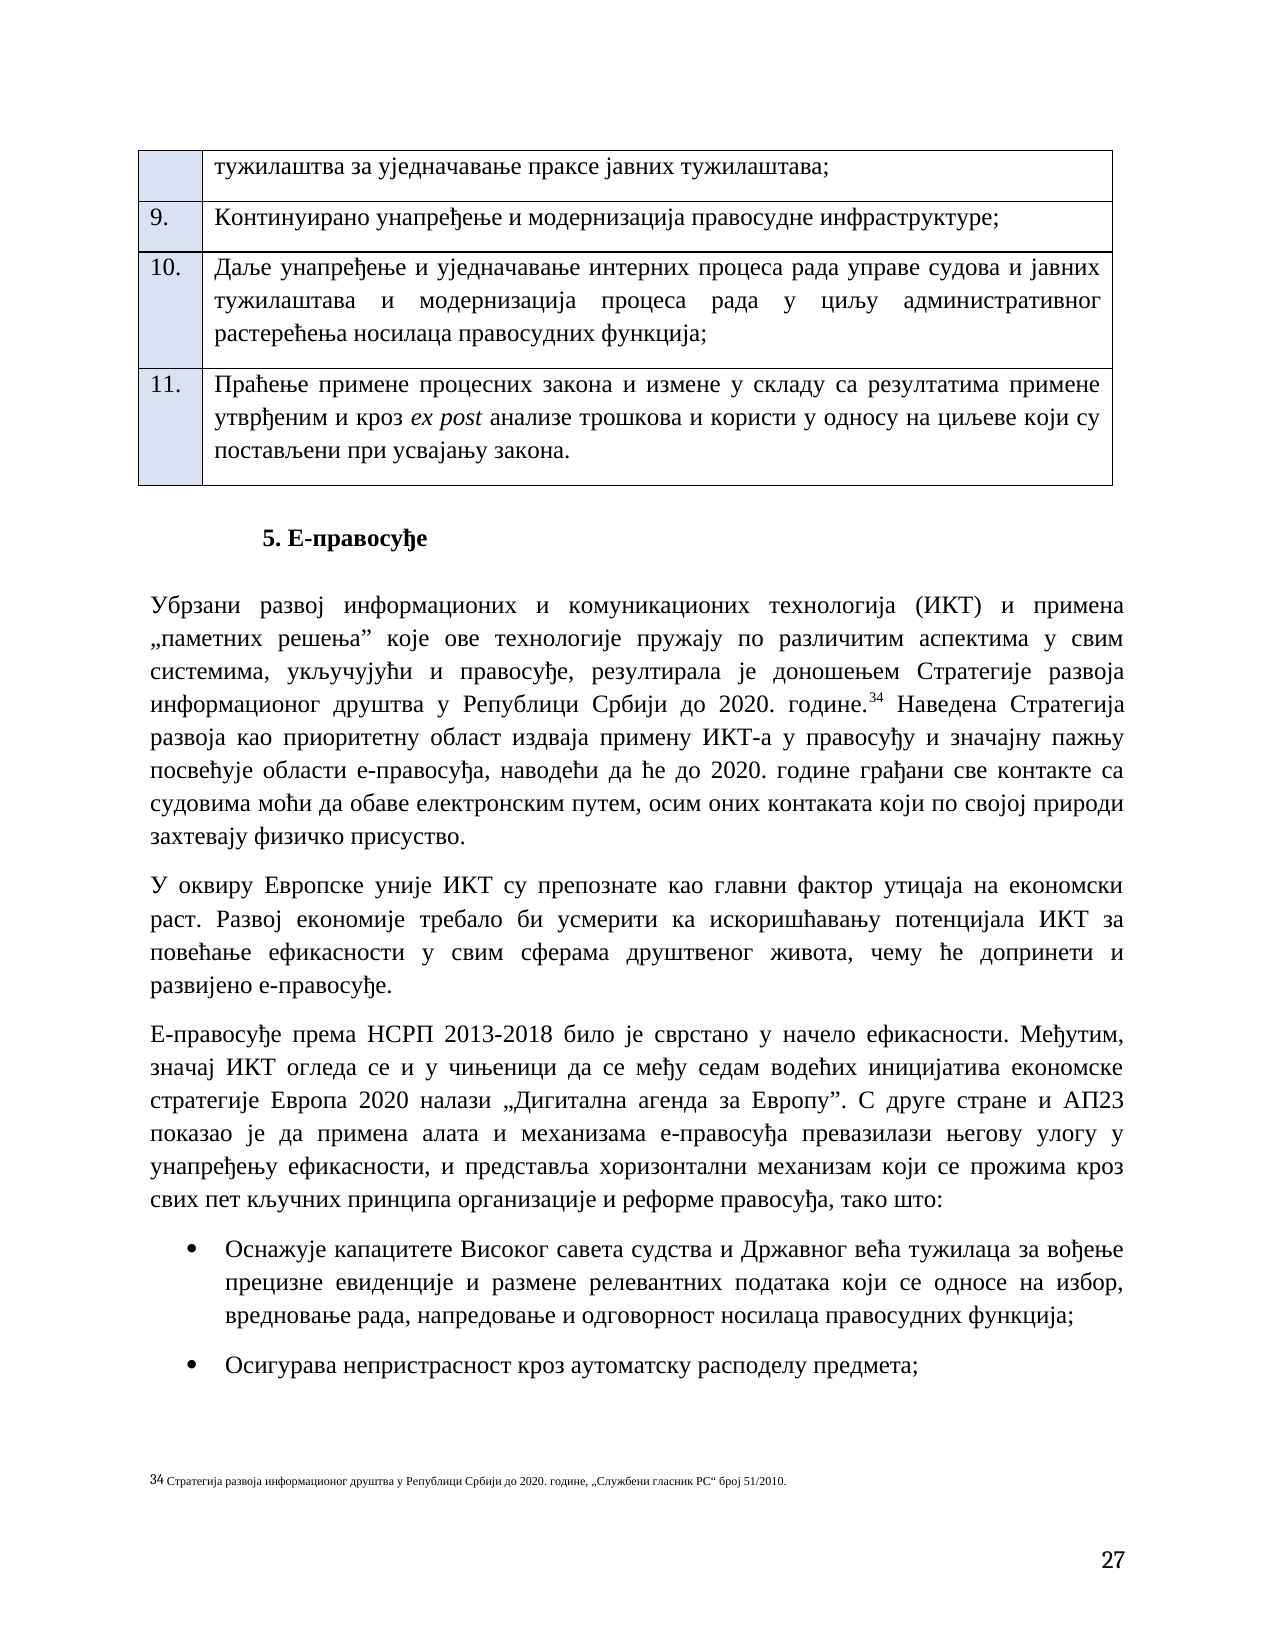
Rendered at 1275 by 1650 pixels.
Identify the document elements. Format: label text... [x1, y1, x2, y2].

subtitle 5. Е-правосуђе [262, 523, 1125, 552]
table_cell Праћење примене процесних закона и измене у складу са резултатима примене утврђеним и кроз ex post анализе трошкова и користи у односу на циљеве који су постављени при усвајању закона. [203, 369, 1112, 485]
table_cell Даље унапређење и уједначавање интерних процеса рада управе судова и јавних тужилаштава и модернизација процеса рада у циљу административног растерећења носилаца правосудних функција; [203, 253, 1112, 368]
table_cell 9. [139, 202, 202, 251]
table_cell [203, 151, 1112, 201]
list Оснажује капацитете Високог савета судства и Државног већа тужилаца за вођење прецизне евиденције и размене релевантних података који се односе на избор, вредновање рада, напредовање и одговорност носилаца правосудних функција; [187, 1234, 1125, 1329]
table_cell 10. [139, 253, 202, 368]
table_cell 8. [139, 151, 202, 201]
text Е-правосуђе према НСРП 2013-2018 било је сврстано у начело ефикасности. Међутим, значај ИКТ огледа се и у чињеници да се међу седам водећих иницијатива економске стратегије Европа 2020 налази „Дигитална агенда за Европу”. С друге стране и АП23 показао је да примена алата и механизама е-правосуђа превазилази његову улогу у унапређењу ефикасности, и представља хоризонтални механизам који се прожима кроз свих пет кључних принципа организације и реформе правосуђа, тако што: [150, 1019, 1125, 1213]
text Убрзани развој информационих и комуникационих технологија (ИКТ) и примена „паметних решења” које ове технологије пружају по различитим аспектима у свим системима, укључујући и правосуђе, резултирала је доношењем Стратегије развоја информационог друштва у Републици Србији до 2020. године. Наведена Стратегија развоја као приоритетну област издваја примену ИКТ-а у правосуђу и значајну пажњу посвећује области е-правосуђа, наводећи да ће до 2020. године грађани све контакте са судовима моћи да обаве електронским путем, осим оних контаката који по својој природи захтевају физичко присуство. [150, 590, 1125, 850]
table_cell 11. [139, 369, 202, 485]
text У оквиру Европске уније ИКТ су препознате као главни фактор утицаја на економски раст. Развој економије требало би усмерити ка искоришћавању потенцијала ИКТ за повећање ефикасности у свим сферама друштвеног живота, чему ће допринети и развијено е-правосуђе. [150, 871, 1125, 998]
table_cell Континуирано унапређење и модернизација правосудне инфраструктуре; [203, 202, 1112, 251]
list Осигурава непристрасност кроз аутоматску расподелу предмета; [187, 1350, 1125, 1379]
